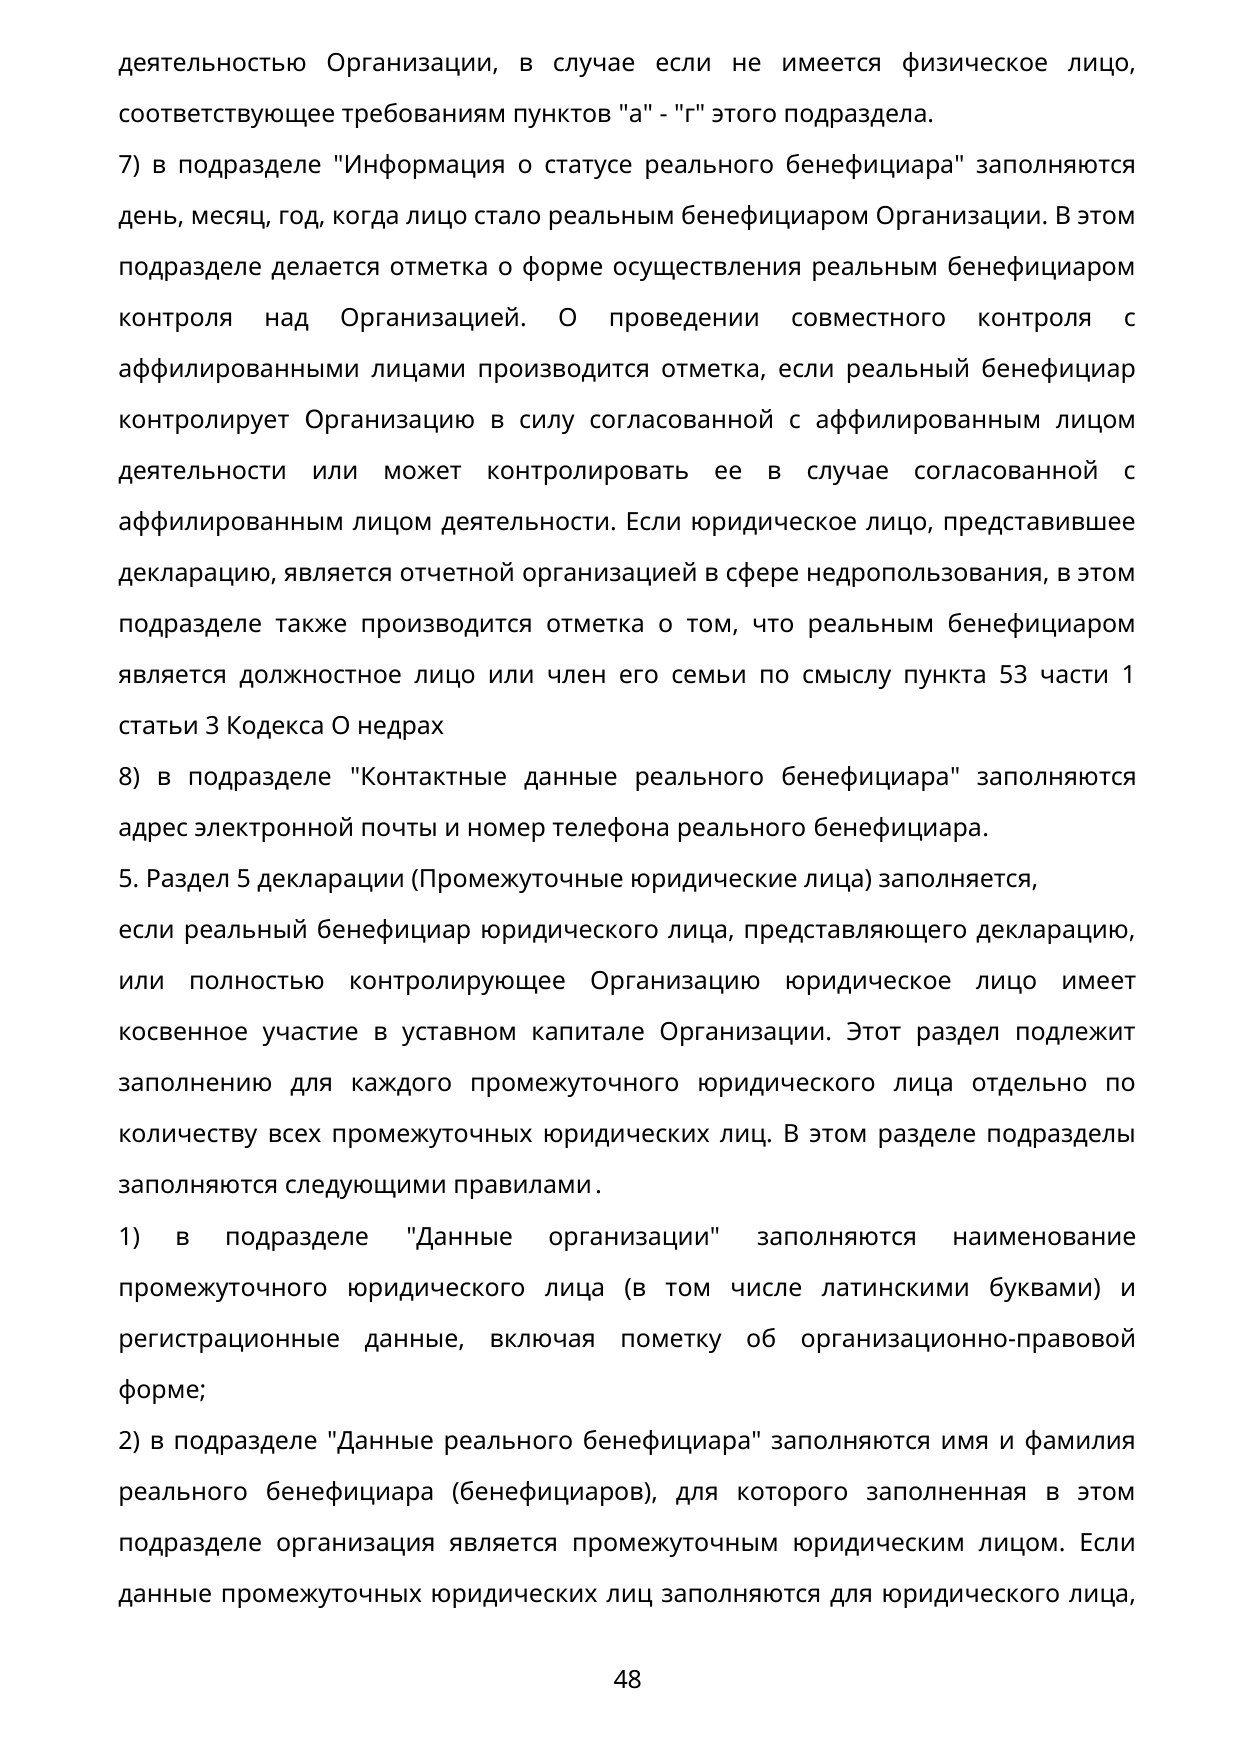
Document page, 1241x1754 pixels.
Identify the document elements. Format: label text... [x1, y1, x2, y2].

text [118, 1422, 1137, 1609]
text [118, 44, 1137, 129]
text если реальный бенефициар юридического лица, представляющего декларацию, или полностью контролирующее Организацию юридическое лицо имеет косвенное участие в уставном капитале Организации. Этот раздел подлежит заполнению для каждого промежуточного юридического лица отдельно по количеству всех промежуточных юридических лиц. В этом разделе подразделы заполняются следующими правилами․ [118, 912, 1137, 1201]
text 8) в подразделе "Контактные данные реального бенефициара" заполняются адрес электронной почты и номер телефона реального бенефициара. [118, 759, 1137, 844]
text 5. Раздел 5 декларации (Промежуточные юридические лица) заполняется, [118, 861, 1137, 895]
text 7) в подразделе "Информация о статусе реального бенефициара" заполняются день, месяц, год, когда лицо стало реальным бенефициаром Организации. В этом подразделе делается отметка о форме осуществления реальным бенефициаром контроля над Организацией. О проведении совместного контроля с аффилированными лицами производится отметка, если реальный бенефициар контролирует Օрганизацию в силу согласованной с аффилированным лицом деятельности или может контролировать ее в случае согласованной с аффилированным лицом деятельности. Если юридическое лицо, представившее декларацию, является отчетной организацией в сфере недропользования, в этом подразделе также производится отметка о том, что реальным бенефициаром является должностное лицо или член его семьи по смыслу пункта 53 части 1 статьи 3 Кодекса О недрах [118, 146, 1137, 742]
text 1) в подразделе "Данные организации" заполняются наименование промежуточного юридического лица (в том числе латинскими буквами) и регистрационные данные, включая пометку об организационно-правовой форме; [118, 1218, 1137, 1405]
